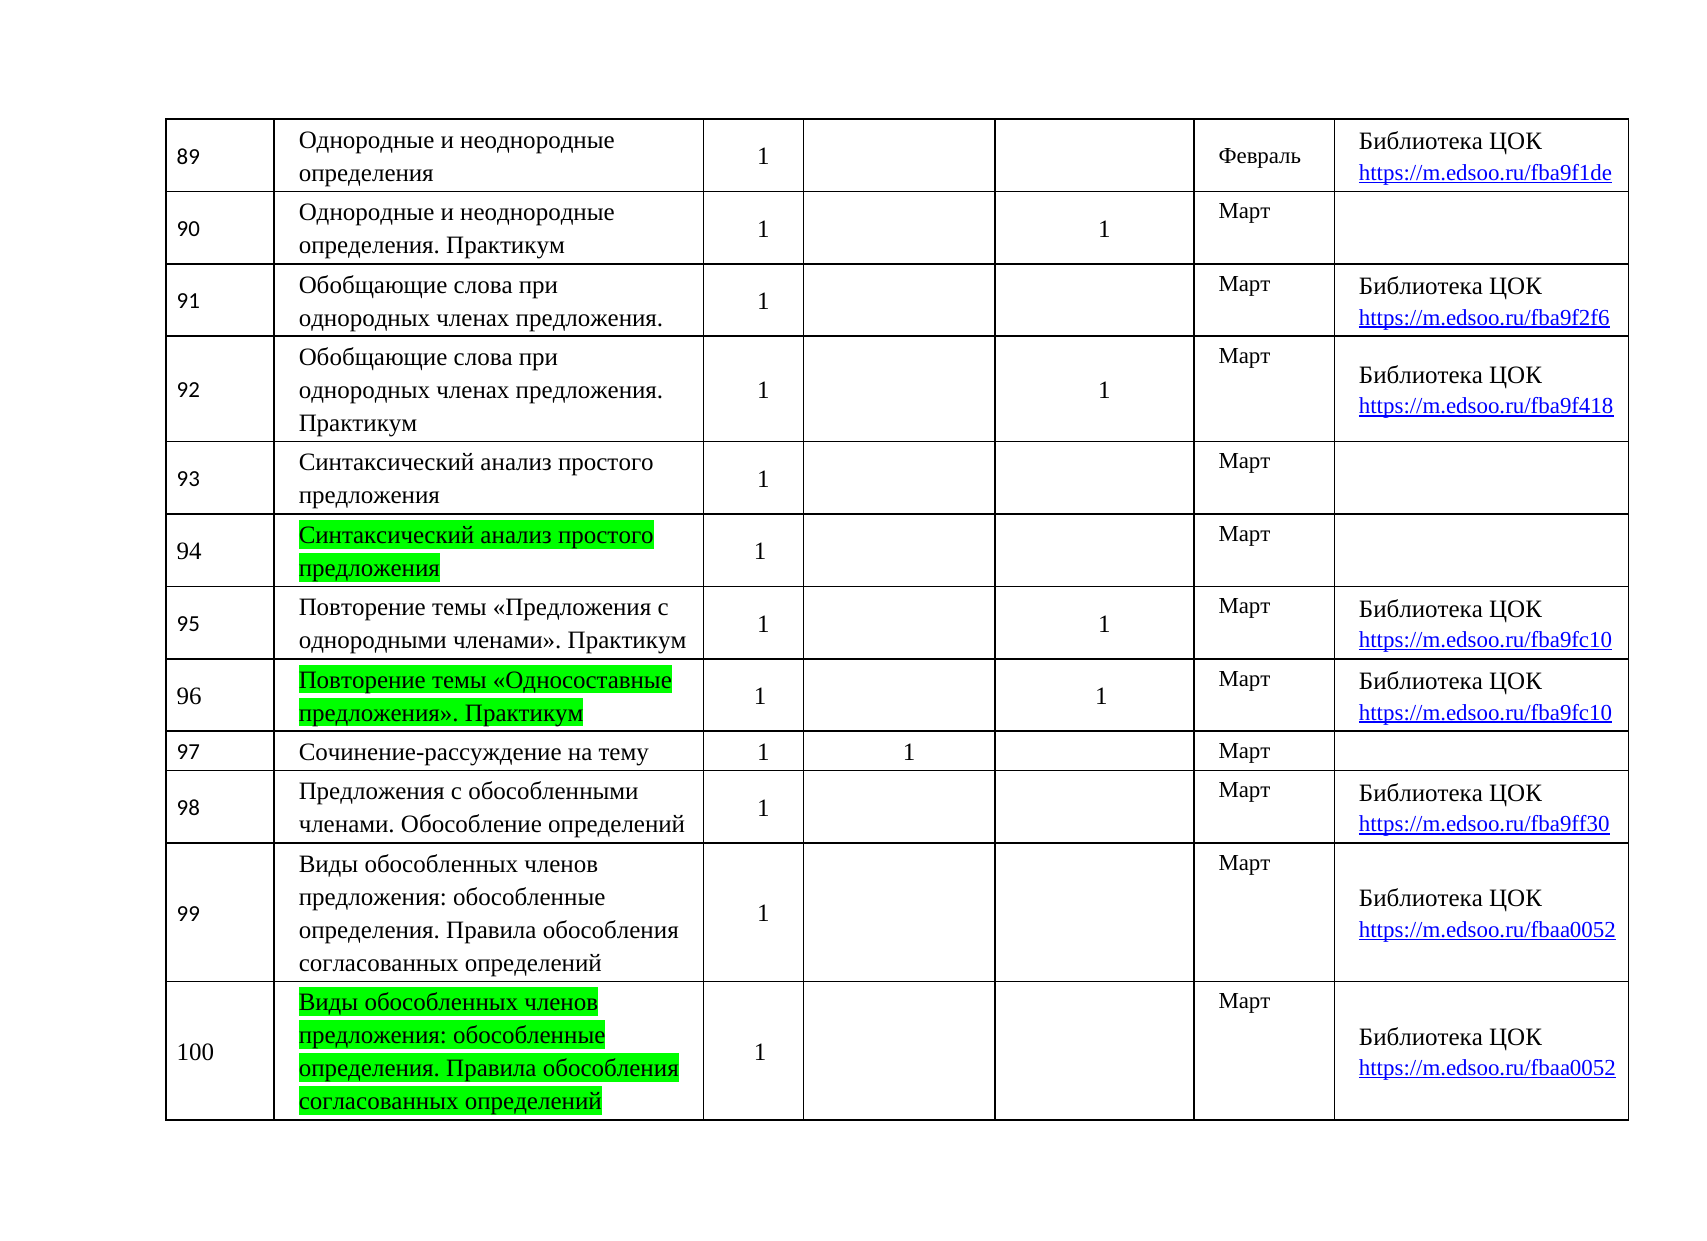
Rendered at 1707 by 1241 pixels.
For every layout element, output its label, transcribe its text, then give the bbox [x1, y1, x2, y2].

table_cell 97 [167, 732, 273, 770]
table_cell Повторение темы «Односоставные предложения». Практикум [275, 660, 703, 730]
table_cell Библиотека ЦОК https://m.edsoo.ru/fba9ff30 [1335, 771, 1628, 842]
table_cell Март [1195, 587, 1334, 658]
table_cell Виды обособленных членов предложения: обособленные определения. Правила обособления согласованных определений [275, 982, 703, 1119]
table_cell [1335, 515, 1628, 586]
table_cell [804, 982, 994, 1119]
table_cell Март [1195, 771, 1334, 842]
table_cell [1335, 442, 1628, 513]
table_cell 1 [704, 337, 803, 441]
table_cell [996, 265, 1193, 335]
table_cell Однородные и неоднородные определения [275, 120, 703, 191]
table_cell [804, 192, 994, 263]
table_cell 92 [167, 337, 273, 441]
table_cell [804, 120, 994, 191]
table_cell Обобщающие слова при однородных членах предложения. Практикум [275, 337, 703, 441]
table_cell [996, 442, 1193, 513]
table_cell 1 [704, 120, 803, 191]
table_cell Библиотека ЦОК https://m.edsoo.ru/fbaa0052 [1335, 982, 1628, 1119]
table_cell [996, 732, 1193, 770]
table_cell Март [1195, 192, 1334, 263]
table_cell [996, 982, 1193, 1119]
table_cell [804, 337, 994, 441]
table_cell 1 [996, 192, 1193, 263]
table_cell 1 [704, 442, 803, 513]
table_cell Синтаксический анализ простого предложения [275, 442, 703, 513]
table_cell 1 [704, 771, 803, 842]
table_cell [804, 587, 994, 658]
table_cell Март [1195, 732, 1334, 770]
table_cell 1 [704, 732, 803, 770]
table_cell 1 [704, 660, 803, 730]
table_cell Предложения с обособленными членами. Обособление определений [275, 771, 703, 842]
table_cell 98 [167, 771, 273, 842]
table_cell Синтаксический анализ простого предложения [275, 515, 703, 586]
table_cell [804, 771, 994, 842]
table_cell Однородные и неоднородные определения. Практикум [275, 192, 703, 263]
table_cell 1 [704, 587, 803, 658]
table_cell Библиотека ЦОК https://m.edsoo.ru/fba9fc10 [1335, 660, 1628, 730]
table_cell [804, 442, 994, 513]
table_cell [996, 771, 1193, 842]
table_cell 1 [996, 660, 1193, 730]
table_cell Библиотека ЦОК https://m.edsoo.ru/fbaa0052 [1335, 844, 1628, 981]
table_cell 93 [167, 442, 273, 513]
table_cell [804, 265, 994, 335]
table_cell Март [1195, 844, 1334, 981]
table_cell 95 [167, 587, 273, 658]
table_cell 90 [167, 192, 273, 263]
table_cell [996, 515, 1193, 586]
table_cell 94 [167, 515, 273, 586]
table_cell 1 [704, 515, 803, 586]
table_cell Март [1195, 337, 1334, 441]
table_cell 91 [167, 265, 273, 335]
table_cell [1335, 732, 1628, 770]
table_cell 1 [704, 982, 803, 1119]
table_cell Библиотека ЦОК https://m.edsoo.ru/fba9f1de [1335, 120, 1628, 191]
table_cell 100 [167, 982, 273, 1119]
table_cell [996, 120, 1193, 191]
table_cell Март [1195, 660, 1334, 730]
table_cell Обобщающие слова при однородных членах предложения. [275, 265, 703, 335]
table_cell Март [1195, 982, 1334, 1119]
table_cell Март [1195, 442, 1334, 513]
table_cell 1 [804, 732, 994, 770]
table_cell 1 [704, 844, 803, 981]
table_cell Март [1195, 515, 1334, 586]
table_cell Библиотека ЦОК https://m.edsoo.ru/fba9f418 [1335, 337, 1628, 441]
table_cell 99 [167, 844, 273, 981]
table_cell 89 [167, 120, 273, 191]
table_cell Повторение темы «Предложения с однородными членами». Практикум [275, 587, 703, 658]
table_cell [804, 844, 994, 981]
table_cell 1 [996, 337, 1193, 441]
table_cell 96 [167, 660, 273, 730]
table_cell Март [1195, 265, 1334, 335]
table_cell Виды обособленных членов предложения: обособленные определения. Правила обособления согласованных определений [275, 844, 703, 981]
table_cell [996, 844, 1193, 981]
table_cell [804, 515, 994, 586]
table_cell [1335, 192, 1628, 263]
table_cell Библиотека ЦОК https://m.edsoo.ru/fba9f2f6 [1335, 265, 1628, 335]
table_cell 1 [996, 587, 1193, 658]
table_cell Сочинение-рассуждение на тему [275, 732, 703, 770]
table_cell 1 [704, 265, 803, 335]
table_cell Февраль [1195, 120, 1334, 191]
table_cell [804, 660, 994, 730]
table_cell Библиотека ЦОК https://m.edsoo.ru/fba9fc10 [1335, 587, 1628, 658]
table_cell 1 [704, 192, 803, 263]
